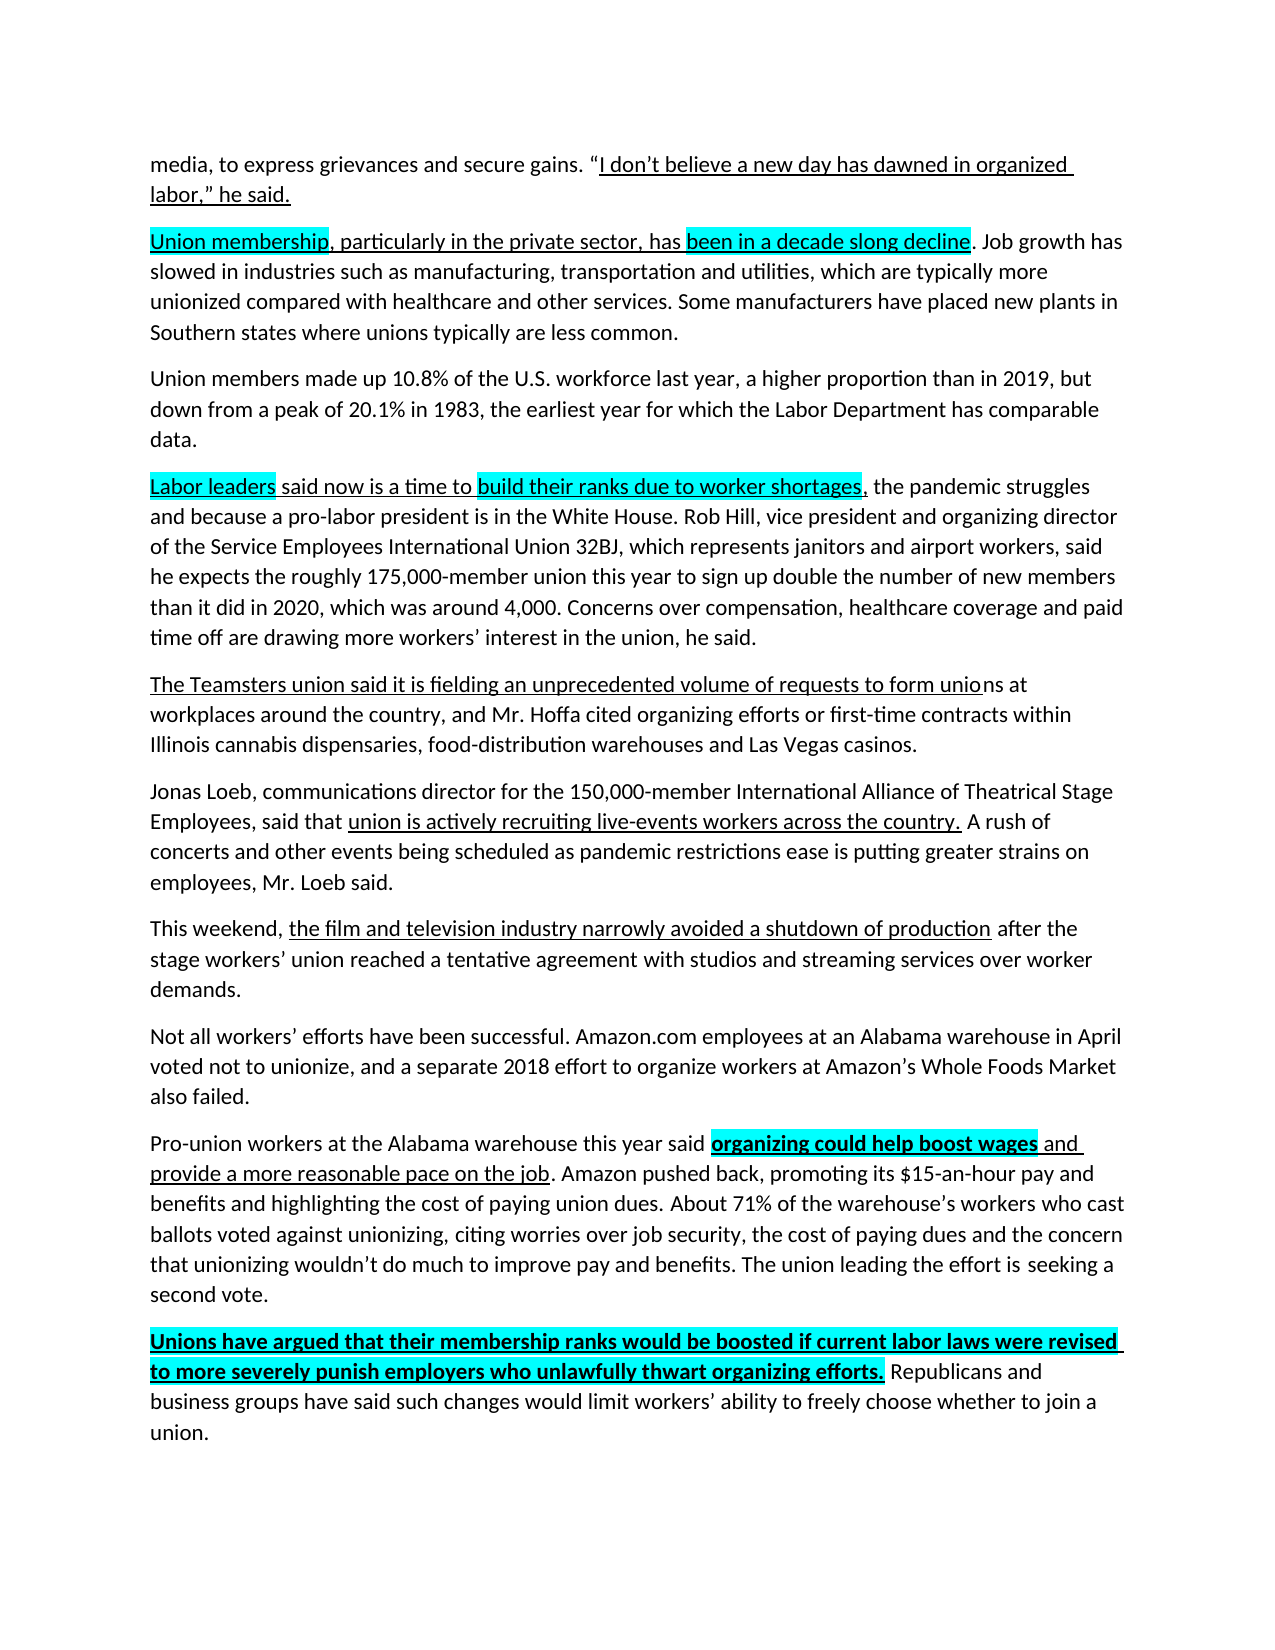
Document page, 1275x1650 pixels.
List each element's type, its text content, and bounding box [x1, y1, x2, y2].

text Union membership, particularly in the private sector, has been in a decade slong decline. Job growth has slowed in industries such as manufacturing, transportation and utilities, which are typically more unionized compared with healthcare and other services. Some manufacturers have placed new plants in Southern states where unions typically are less common. [150, 227, 1125, 346]
text Union members made up 10.8% of the U.S. workforce last year, a higher proportion than in 2019, but down from a peak of 20.1% in 1983, the earliest year for which the Labor Department has comparable data. [150, 364, 1125, 453]
text Not all workers’ efforts have been successful. Amazon.com employees at an Alabama warehouse in April voted not to unionize, and a separate 2018 effort to organize workers at Amazon’s Whole Foods Market also failed. [150, 1022, 1125, 1110]
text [150, 150, 1125, 208]
text Pro-union workers at the Alabama warehouse this year said organizing could help boost wages and provide a more reasonable pace on the job. Amazon pushed back, promoting its $15-an-hour pay and benefits and highlighting the cost of paying union dues. About 71% of the warehouse’s workers who cast ballots voted against unionizing, citing worries over job security, the cost of paying dues and the concern that unionizing wouldn’t do much to improve pay and benefits. The union leading the effort is seeking a second vote. [150, 1129, 1125, 1308]
text Jonas Loeb, communications director for the 150,000-member International Alliance of Theatrical Stage Employees, said that union is actively recruiting live-events workers across the country. A rush of concerts and other events being scheduled as pandemic restrictions ease is putting greater strains on employees, Mr. Loeb said. [150, 777, 1125, 896]
text Unions have argued that their membership ranks would be boosted if current labor laws were revised to more severely punish employers who unlawfully thwart organizing efforts. Republicans and business groups have said such changes would limit workers’ ability to freely choose whether to join a union. [150, 1327, 1125, 1446]
text The Teamsters union said it is fielding an unprecedented volume of requests to form unions at workplaces around the country, and Mr. Hoffa cited organizing efforts or first-time contracts within Illinois cannabis dispensaries, food-distribution warehouses and Las Vegas casinos. [150, 670, 1125, 758]
text This weekend, the film and television industry narrowly avoided a shutdown of production after the stage workers’ union reached a tentative agreement with studios and streaming services over worker demands. [150, 914, 1125, 1003]
text Labor leaders said now is a time to build their ranks due to worker shortages, the pandemic struggles and because a pro-labor president is in the White House. Rob Hill, vice president and organizing director of the Service Employees International Union 32BJ, which represents janitors and airport workers, said he expects the roughly 175,000-member union this year to sign up double the number of new members than it did in 2020, which was around 4,000. Concerns over compensation, healthcare coverage and paid time off are drawing more workers’ interest in the union, he said. [150, 472, 1125, 651]
